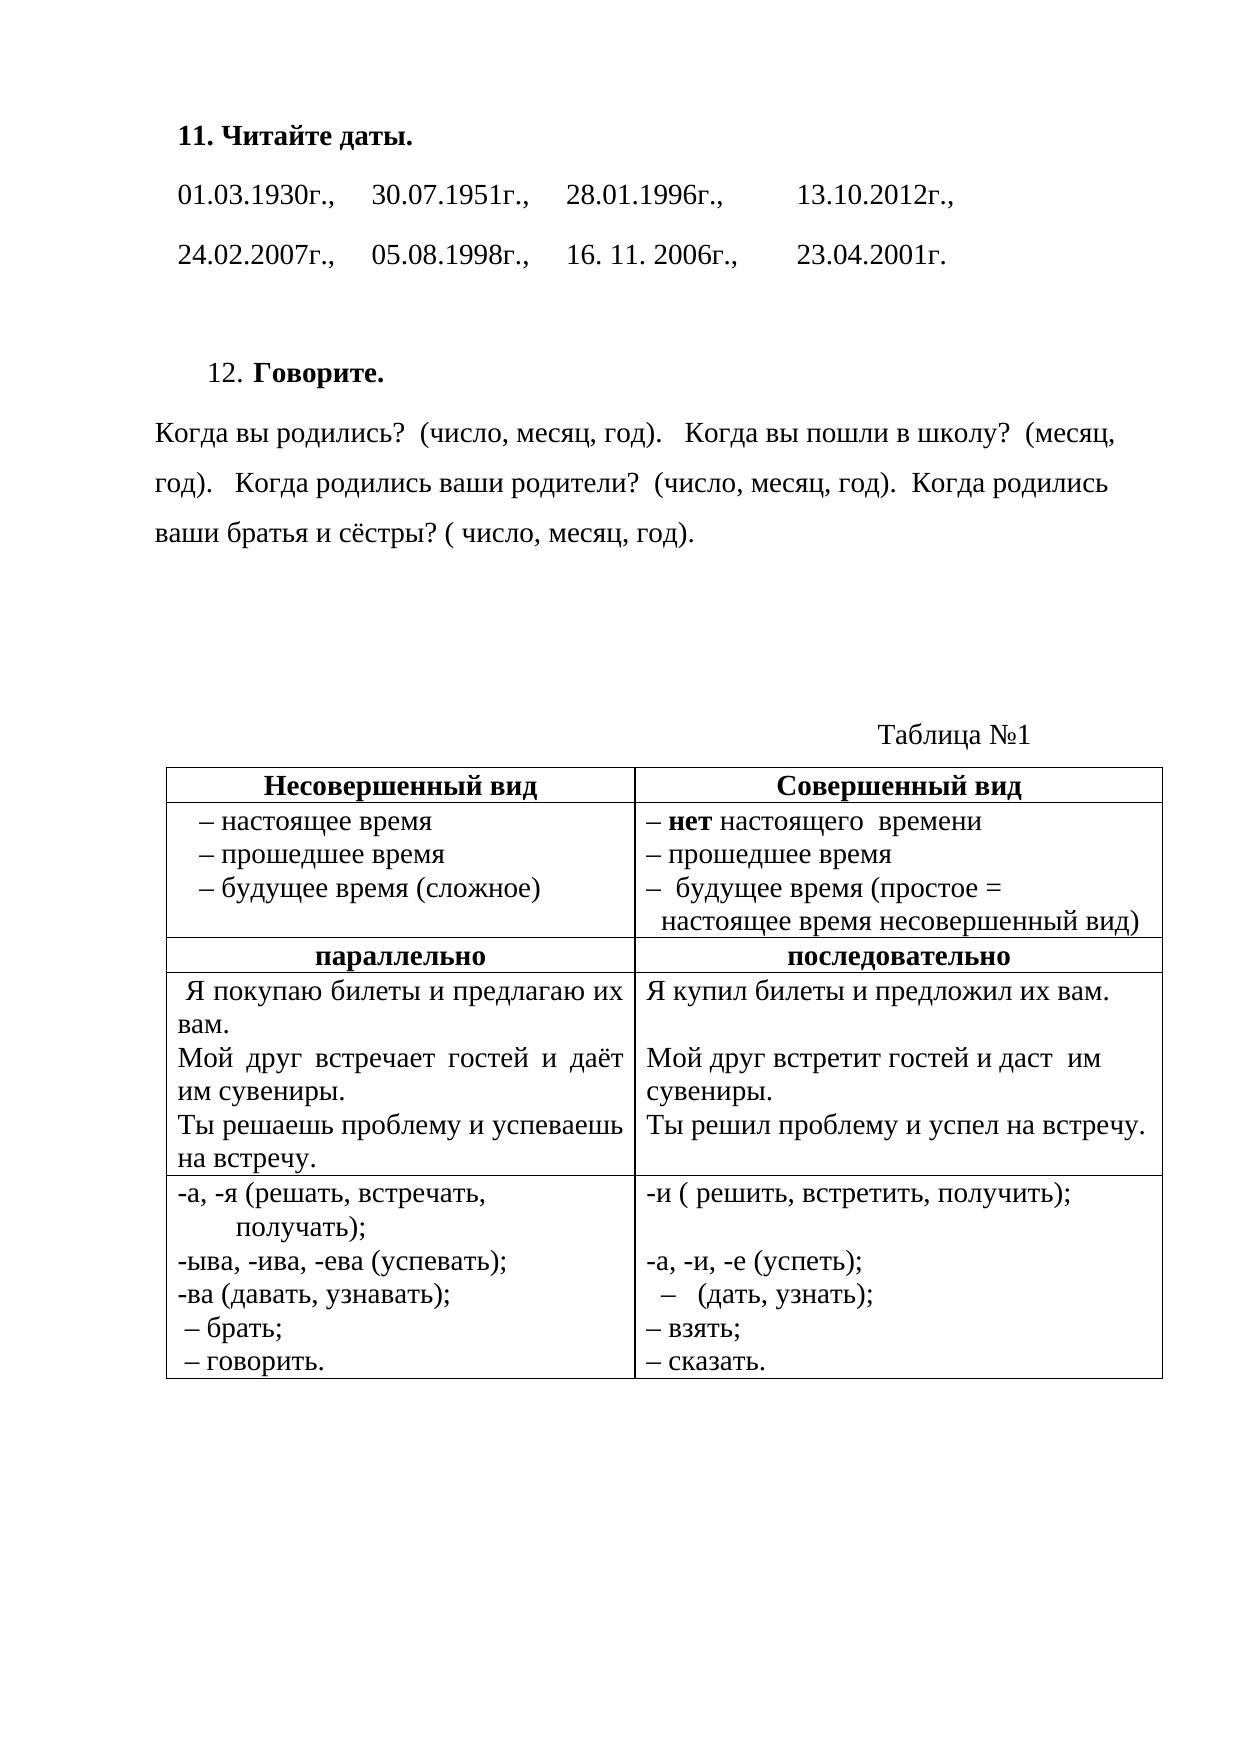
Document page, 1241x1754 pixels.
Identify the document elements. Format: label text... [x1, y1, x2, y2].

table_cell Я купил билеты и предложил их вам. Мой друг встретит гостей и даст им сувениры. Ты решил проблему и успел на встречу. [636, 973, 1162, 1174]
table_cell последовательно [636, 938, 1162, 972]
table_cell параллельно [167, 938, 634, 972]
table_cell – настоящее время – прошедшее время – будущее время (сложное) [167, 803, 634, 937]
text Когда вы родились? (число, месяц, год). Когда вы пошли в школу? (месяц, год). Когда родились ваши родители? (число, месяц, год). Когда родились ваши братья и сёстры? ( число, месяц, год). [154, 415, 1152, 549]
list Говорите. [207, 356, 1152, 389]
text 11. Читайте даты. [177, 118, 1152, 152]
table_cell -и ( решить, встретить, получить); -а, -и, -е (успеть); – (дать, узнать); – взять; – сказать. [636, 1176, 1162, 1377]
text Таблица №1 [177, 717, 1152, 750]
table_cell – нет настоящего времени – прошедшее время – будущее время (простое = настоящее время несовершенный вид) [636, 803, 1162, 937]
text 01.03.1930г., 30.07.1951г., 28.01.1996г., 13.10.2012г., [177, 177, 1152, 211]
text 24.02.2007г., 05.08.1998г., 16. 11. 2006г., 23.04.2001г. [177, 237, 1152, 270]
table_header Несовершенный вид [167, 768, 634, 802]
table_cell -а, -я (решать, встречать, получать); -ыва, -ива, -ева (успевать); -ва (давать, узнавать); – брать; – говорить. [167, 1176, 634, 1377]
table_cell Я покупаю билеты и предлагаю их вам. Мой друг встречает гостей и даёт им сувениры. Ты решаешь проблему и успеваешь на встречу. [167, 973, 634, 1174]
table_header Совершенный вид [636, 768, 1162, 802]
